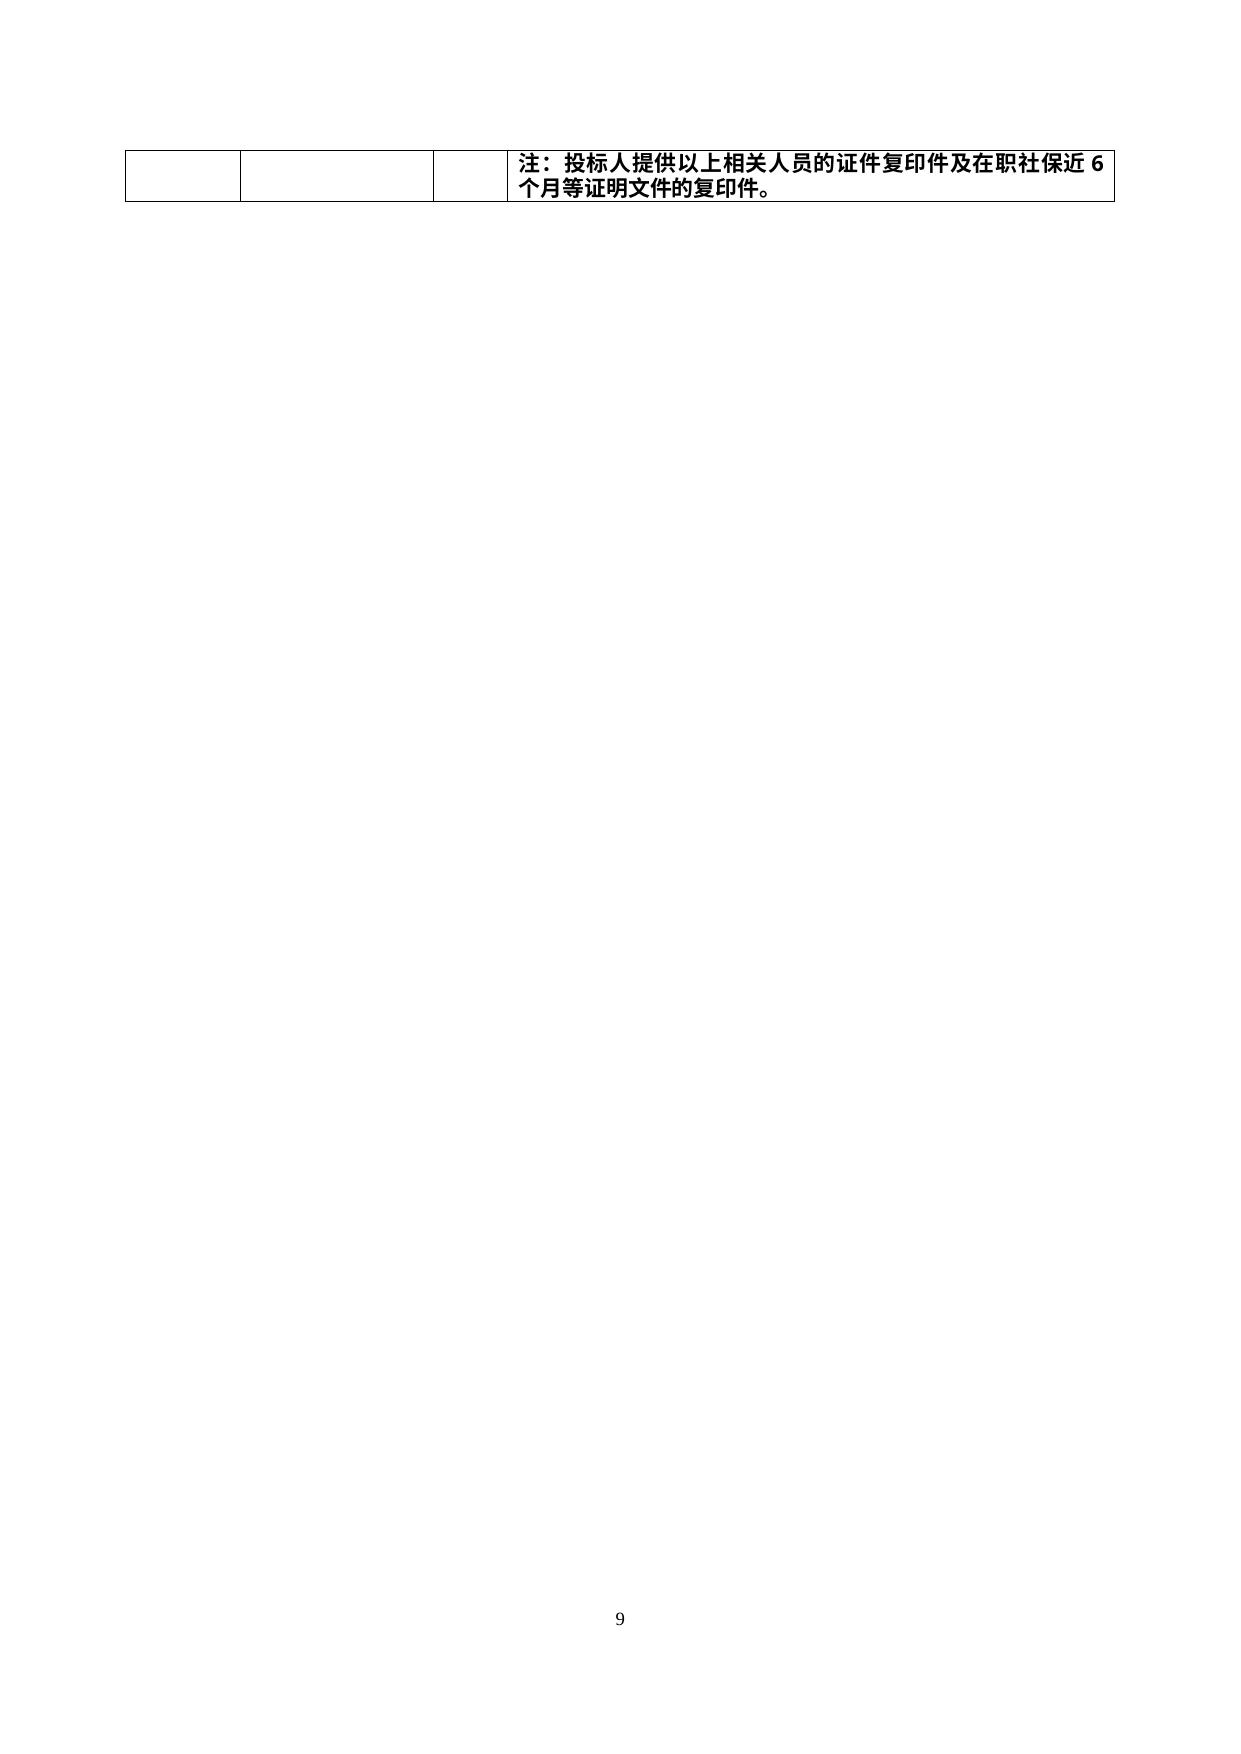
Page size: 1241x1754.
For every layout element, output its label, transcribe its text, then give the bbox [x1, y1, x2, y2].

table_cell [508, 151, 1114, 201]
table_cell 12分 [434, 151, 507, 201]
table_cell 项目组成员实力 [241, 151, 433, 201]
